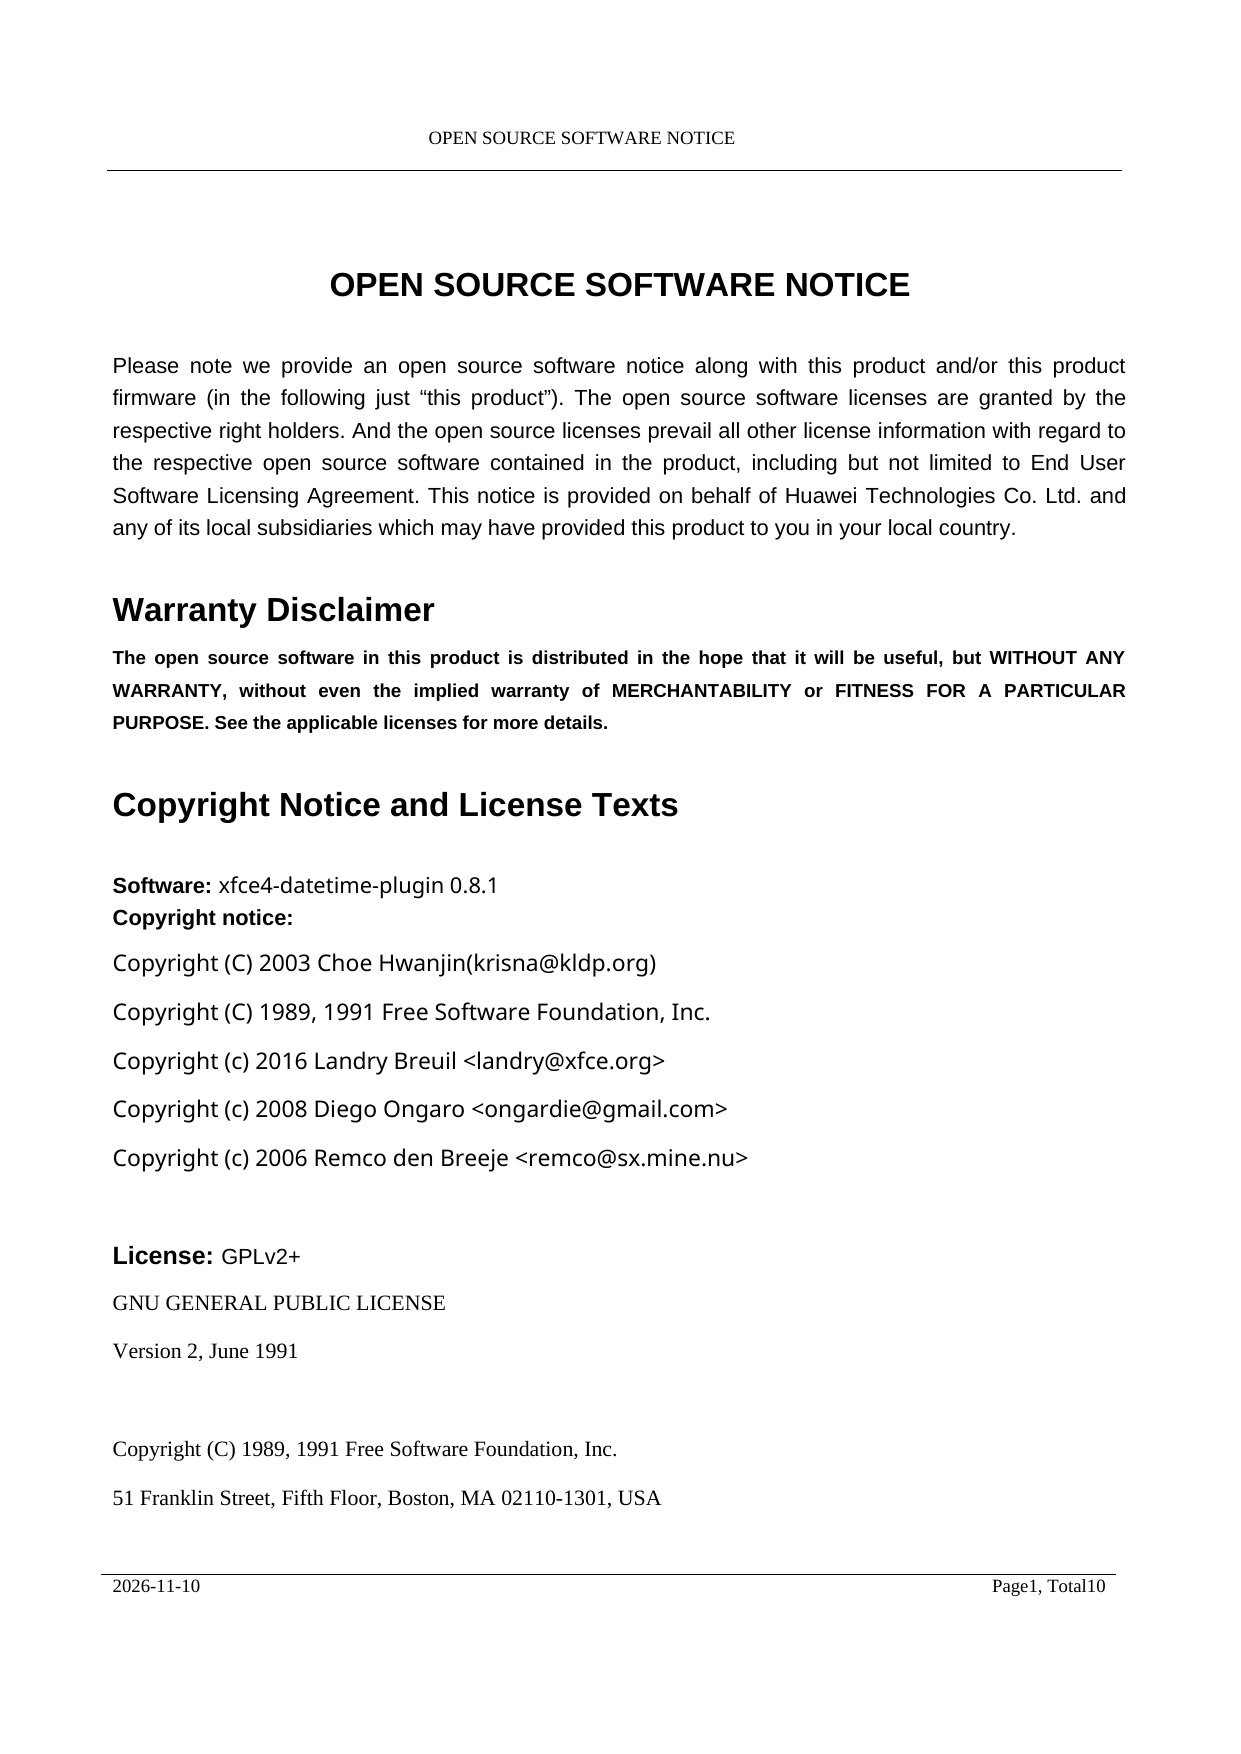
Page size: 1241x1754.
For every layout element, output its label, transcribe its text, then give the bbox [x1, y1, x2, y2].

text Warranty Disclaimer [112, 576, 1128, 641]
text Copyright (C) 2003 Choe Hwanjin(krisna@kldp.org) Copyright (C) 1989, 1991 Free Software Foundation, Inc. Copyright (c) 2016 Landry Breuil <landry@xfce.org> Copyright (c) 2008 Diego Ongaro <ongardie@gmail.com> Copyright (c) 2006 Remco den Breeje <remco@sx.mine.nu> [112, 947, 1128, 1223]
text OPEN SOURCE SOFTWARE NOTICE [112, 251, 1128, 316]
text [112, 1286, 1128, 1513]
text License: GPLv2+ [112, 1239, 1128, 1272]
text Copyright notice: [112, 901, 1128, 934]
text The open source software in this product is distributed in the hope that it will be useful, but WITHOUT ANY WARRANTY, without even the implied warranty of MERCHANTABILITY or FITNESS FOR A PARTICULAR PURPOSE. See the applicable licenses for more details. [112, 641, 1128, 739]
text Software: xfce4-datetime-plugin 0.8.1 [112, 869, 1128, 901]
text Please note we provide an open source software notice along with this product and/or this product firmware (in the following just “this product”). The open source software licenses are granted by the respective right holders. And the open source licenses prevail all other license information with regard to the respective open source software contained in the product, including but not limited to End User Software Licensing Agreement. This notice is provided on behalf of Huawei Technologies Co. Ltd. and any of its local subsidiaries which may have provided this product to you in your local country. [112, 349, 1128, 544]
text Copyright Notice and License Texts [112, 771, 1128, 836]
